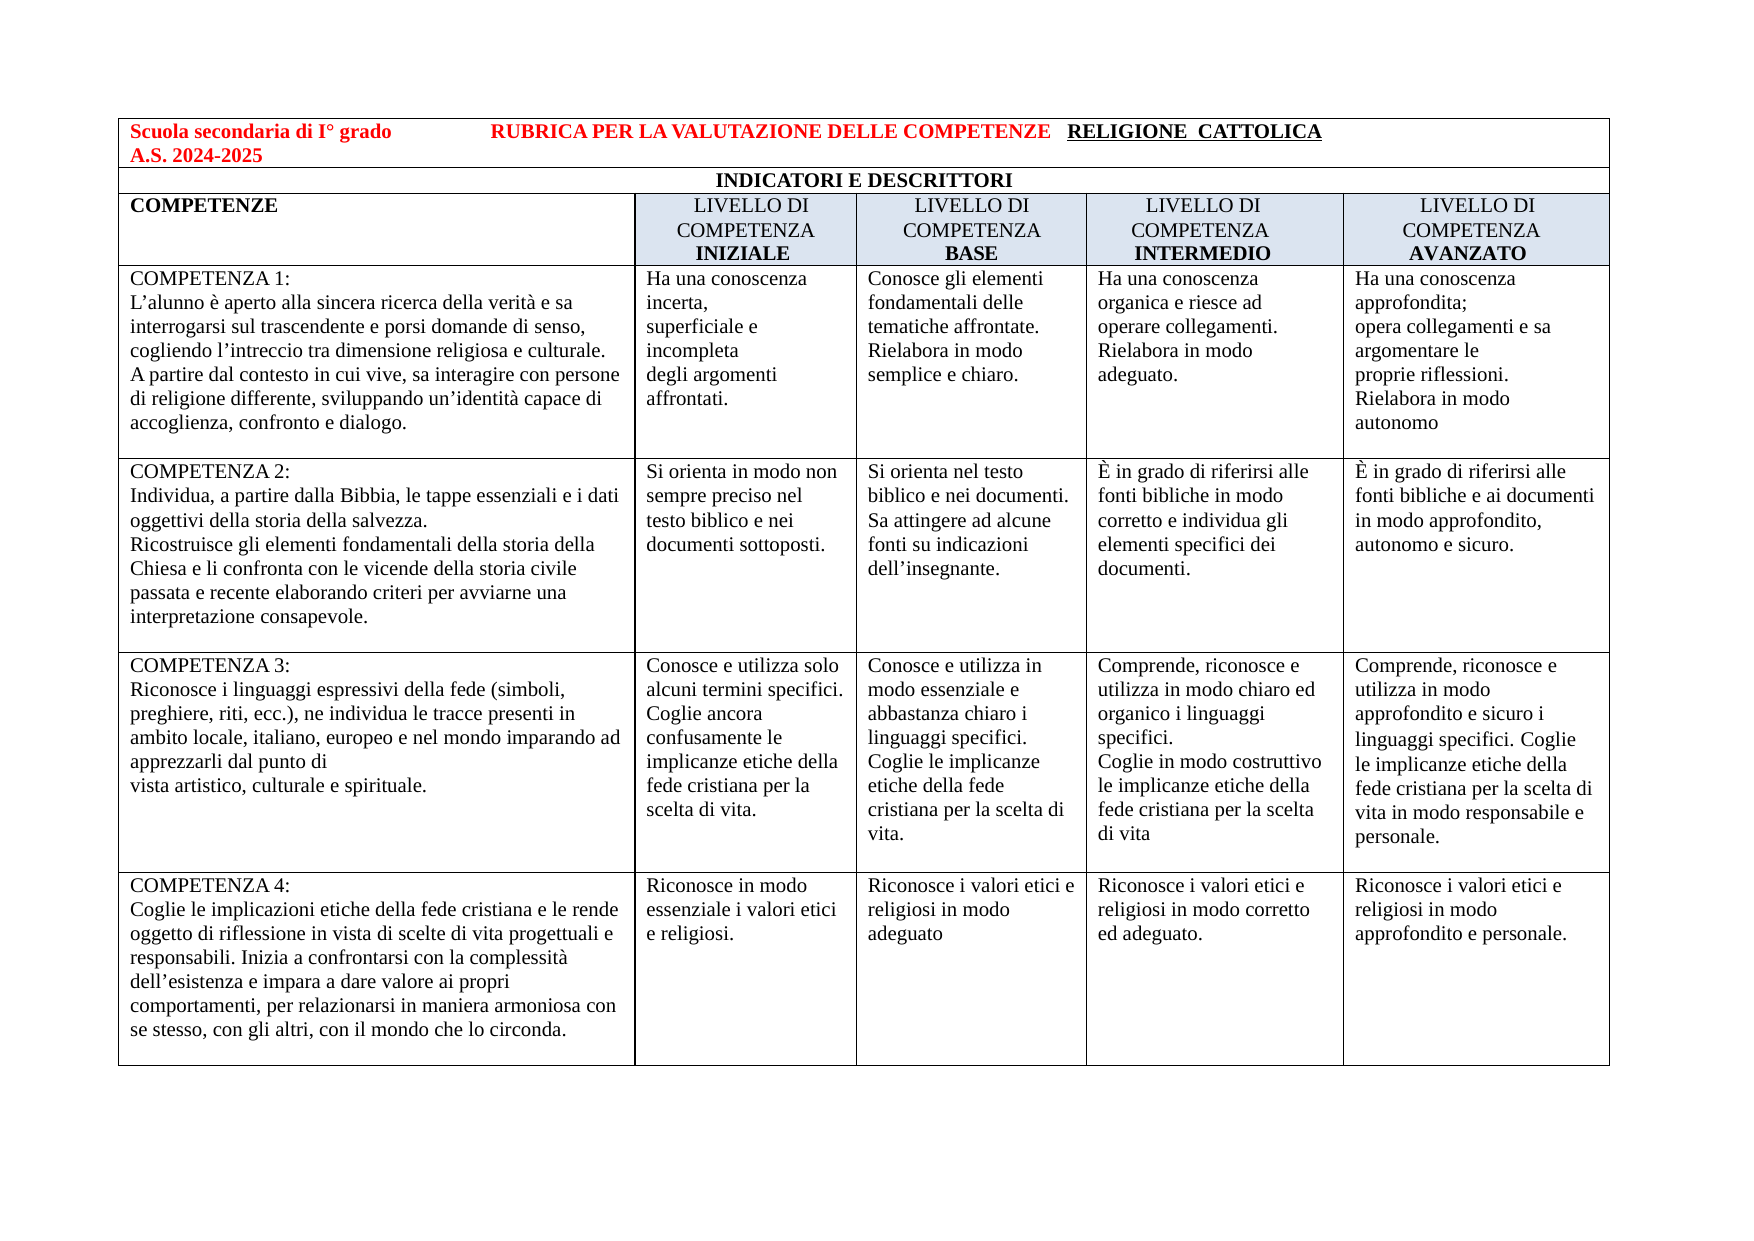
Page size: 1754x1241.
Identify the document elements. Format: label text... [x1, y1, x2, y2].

table_cell Ha una conoscenza approfondita; opera collegamenti e sa argomentare le proprie riflessioni. Rielabora in modo autonomo [1344, 266, 1609, 458]
table_cell Riconosce i valori etici e religiosi in modo adeguato [857, 873, 1086, 1065]
table_cell COMPETENZA 4: Coglie le implicazioni etiche della fede cristiana e le rende oggetto di riflessione in vista di scelte di vita progettuali e responsabili. Inizia a confrontarsi con la complessità dell’esistenza e impara a dare valore ai propri comportamenti, per relazionarsi in maniera armoniosa con se stesso, con gli altri, con il mondo che lo circonda. [119, 873, 634, 1065]
table_cell LIVELLO DI COMPETENZA INTERMEDIO [1087, 194, 1343, 265]
table_cell Si orienta in modo non sempre preciso nel testo biblico e nei documenti sottoposti. [636, 459, 856, 652]
table_cell È in grado di riferirsi alle fonti bibliche e ai documenti in modo approfondito, autonomo e sicuro. [1344, 459, 1609, 652]
table_cell Ha una conoscenza organica e riesce ad operare collegamenti. Rielabora in modo adeguato. [1087, 266, 1343, 458]
table_cell Ha una conoscenza incerta, superficiale e incompleta degli argomenti affrontati. [636, 266, 856, 458]
table_cell LIVELLO DI COMPETENZA BASE [857, 194, 1086, 265]
table_cell Riconosce in modo essenziale i valori etici e religiosi. [636, 873, 856, 1065]
table_cell Conosce e utilizza solo alcuni termini specifici. Coglie ancora confusamente le implicanze etiche della fede cristiana per la scelta di vita. [636, 653, 856, 872]
table_cell INDICATORI E DESCRITTORI [119, 168, 1609, 192]
table_cell Comprende, riconosce e utilizza in modo chiaro ed organico i linguaggi specifici. Coglie in modo costruttivo le implicanze etiche della fede cristiana per la scelta di vita [1087, 653, 1343, 872]
table_cell Riconosce i valori etici e religiosi in modo approfondito e personale. [1344, 873, 1609, 1065]
table_cell È in grado di riferirsi alle fonti bibliche in modo corretto e individua gli elementi specifici dei documenti. [1087, 459, 1343, 652]
table_cell COMPETENZE [119, 194, 634, 265]
table_cell Comprende, riconosce e utilizza in modo approfondito e sicuro i linguaggi specifici. Coglie le implicanze etiche della fede cristiana per la scelta di vita in modo responsabile e personale. [1344, 653, 1609, 872]
table_cell COMPETENZA 1: L’alunno è aperto alla sincera ricerca della verità e sa interrogarsi sul trascendente e porsi domande di senso, cogliendo l’intreccio tra dimensione religiosa e culturale. A partire dal contesto in cui vive, sa interagire con persone di religione differente, sviluppando un’identità capace di accoglienza, confronto e dialogo. [119, 266, 634, 458]
table_cell Si orienta nel testo biblico e nei documenti. Sa attingere ad alcune fonti su indicazioni dell’insegnante. [857, 459, 1086, 652]
table_header Scuola secondaria di I° grado RUBRICA PER LA VALUTAZIONE DELLE COMPETENZE RELIGIONE CATTOLICA A.S. 2024-2025 [119, 119, 1609, 167]
table_cell LIVELLO DI COMPETENZA INIZIALE [636, 194, 856, 265]
table_cell LIVELLO DI COMPETENZA AVANZATO [1344, 194, 1609, 265]
table_cell COMPETENZA 2: Individua, a partire dalla Bibbia, le tappe essenziali e i dati oggettivi della storia della salvezza. Ricostruisce gli elementi fondamentali della storia della Chiesa e li confronta con le vicende della storia civile passata e recente elaborando criteri per avviarne una interpretazione consapevole. [119, 459, 634, 652]
table_cell Riconosce i valori etici e religiosi in modo corretto ed adeguato. [1087, 873, 1343, 1065]
table_cell COMPETENZA 3: Riconosce i linguaggi espressivi della fede (simboli, preghiere, riti, ecc.), ne individua le tracce presenti in ambito locale, italiano, europeo e nel mondo imparando ad apprezzarli dal punto di vista artistico, culturale e spirituale. [119, 653, 634, 872]
table_cell Conosce gli elementi fondamentali delle tematiche affrontate. Rielabora in modo semplice e chiaro. [857, 266, 1086, 458]
table_cell Conosce e utilizza in modo essenziale e abbastanza chiaro i linguaggi specifici. Coglie le implicanze etiche della fede cristiana per la scelta di vita. [857, 653, 1086, 872]
